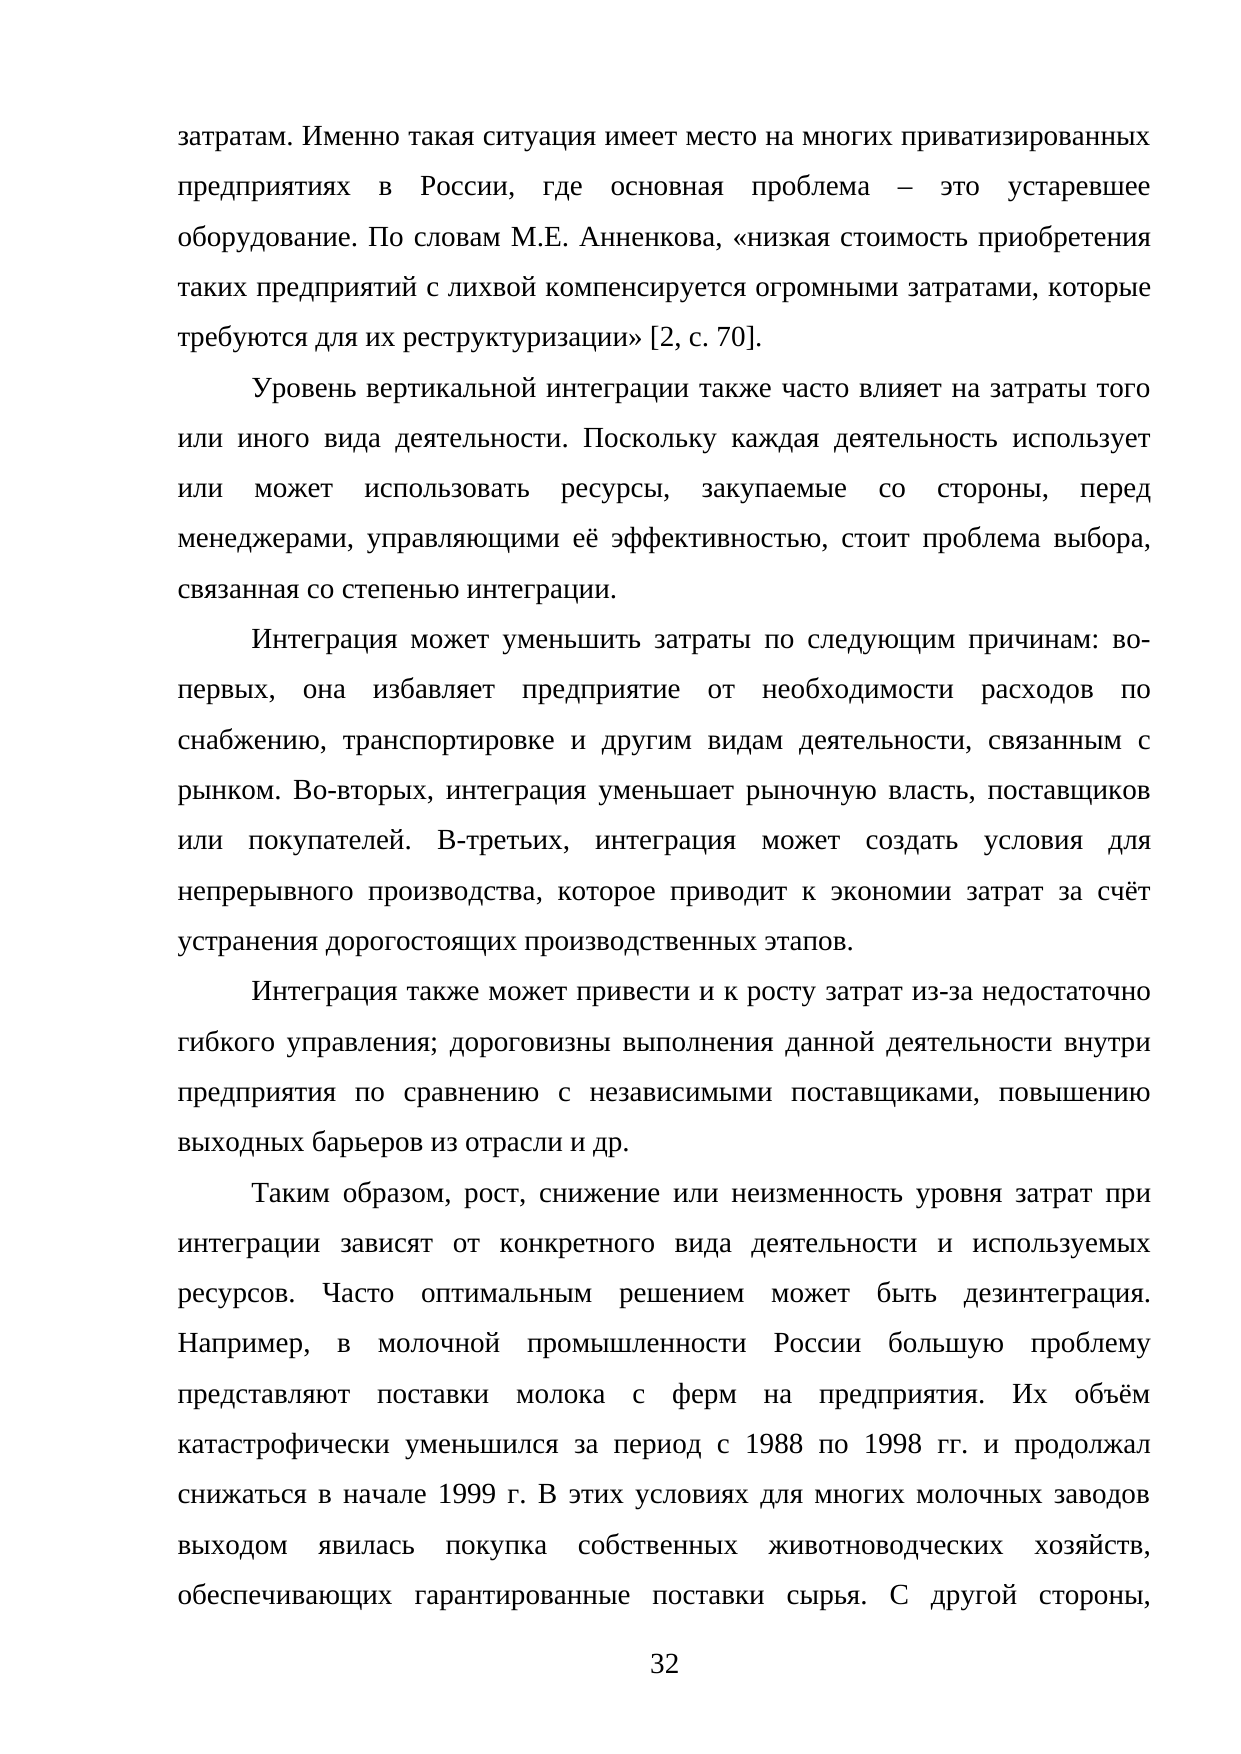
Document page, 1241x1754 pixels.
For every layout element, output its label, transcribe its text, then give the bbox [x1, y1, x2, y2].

text Интеграция может уменьшить затраты по следующим причинам: во-первых, она избавляет предприятие от необходимости расходов по снабжению, транспортировке и другим видам деятельности, связанным с рынком. Во-вторых, интеграция уменьшает рыночную власть, поставщиков или покупателей. В-третьих, интеграция может создать условия для непрерывного производства, которое приводит к экономии затрат за счёт устранения дорогостоящих производственных этапов. [177, 621, 1152, 957]
text Интеграция также может привести и к росту затрат из-за недостаточно гибкого управления; дороговизны выполнения данной деятельности внутри предприятия по сравнению с независимыми поставщиками, повышению выходных барьеров из отрасли и др. [177, 973, 1152, 1158]
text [177, 118, 1152, 353]
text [177, 1175, 1152, 1611]
text Уровень вертикальной интеграции также часто влияет на затраты того или иного вида деятельности. Поскольку каждая деятельность использует или может использовать ресурсы, закупаемые со стороны, перед менеджерами, управляющими её эффективностью, стоит проблема выбора, связанная со степенью интеграции. [177, 370, 1152, 604]
